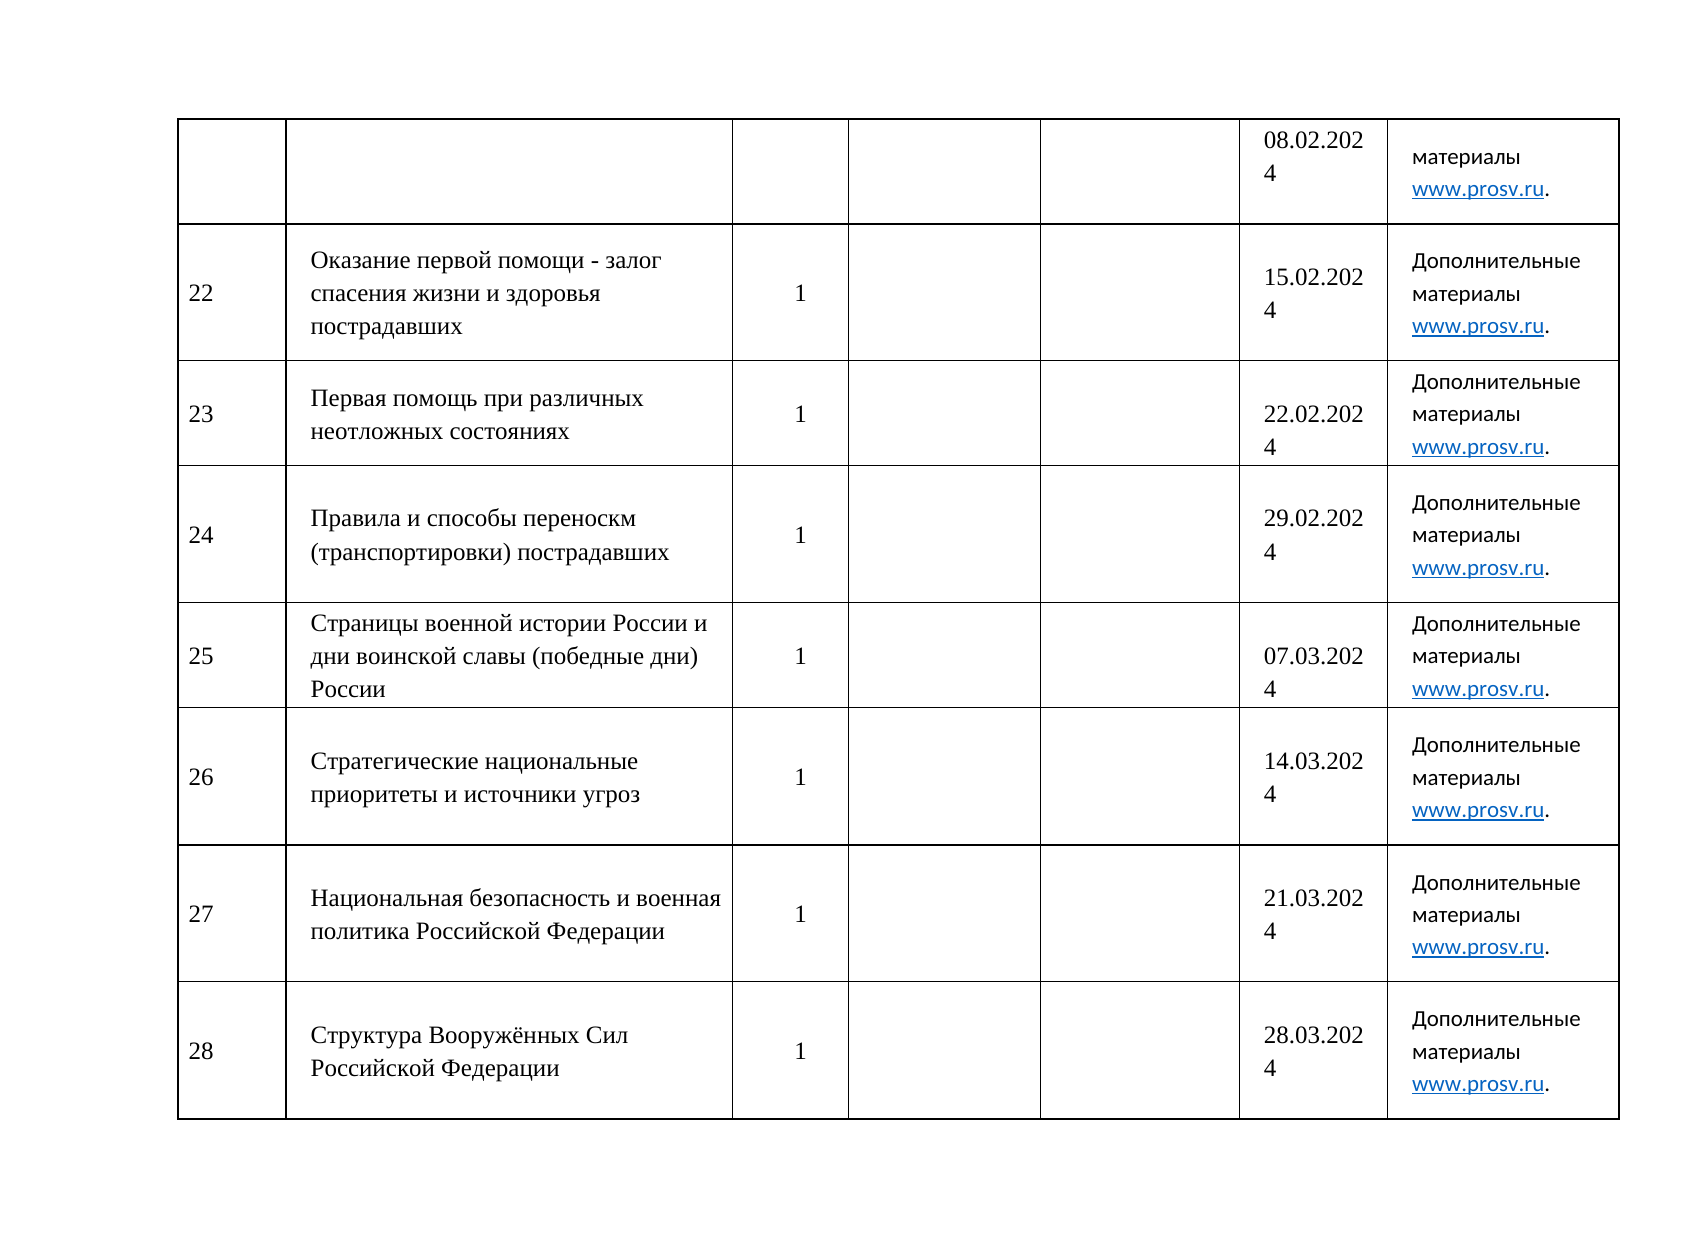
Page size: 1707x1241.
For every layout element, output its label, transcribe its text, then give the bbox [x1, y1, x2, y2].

table_cell Правила и способы переноскм (транспортировки) пострадавших [287, 466, 732, 601]
table_cell Стратегические национальные приоритеты и источники угроз [287, 708, 732, 844]
table_cell [849, 846, 1040, 981]
table_cell 28.03.2024 [1240, 982, 1387, 1118]
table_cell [1388, 982, 1618, 1118]
table_cell [849, 361, 1040, 464]
table_cell 24 [179, 466, 285, 601]
table_cell Оказание первой помощи - залог спасения жизни и здоровья пострадавших [287, 225, 732, 360]
table_cell [1041, 120, 1239, 223]
table_cell Национальная безопасность и военная политика Российской Федерации [287, 846, 732, 981]
table_cell 1 [733, 225, 848, 360]
table_cell 1 [733, 361, 848, 464]
table_cell [1041, 846, 1239, 981]
table_cell [849, 466, 1040, 601]
table_cell Дополнительные материалы www.prosv.ru. [1388, 708, 1618, 844]
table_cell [1388, 120, 1618, 223]
table_cell [849, 120, 1040, 223]
table_cell 1 [733, 603, 848, 707]
table_cell [1041, 708, 1239, 844]
table_cell [849, 708, 1040, 844]
table_cell 1 [733, 466, 848, 601]
table_cell Дополнительные материалы www.prosv.ru. [1388, 846, 1618, 981]
table_cell 22.02.2024 [1240, 361, 1387, 464]
table_cell [1041, 603, 1239, 707]
table_cell 21.03.2024 [1240, 846, 1387, 981]
table_cell [849, 982, 1040, 1118]
table_cell [1041, 982, 1239, 1118]
table_cell 14.03.2024 [1240, 708, 1387, 844]
table_cell 15.02.2024 [1240, 225, 1387, 360]
table_cell 29.02.2024 [1240, 466, 1387, 601]
table_cell 21 [179, 120, 285, 223]
table_cell 1 [733, 982, 848, 1118]
table_cell Структура Вооружённых Сил Российской Федерации [287, 982, 732, 1118]
table_cell Дополнительные материалы www.prosv.ru. [1388, 603, 1618, 707]
table_cell 22 [179, 225, 285, 360]
table_cell 07.03.2024 [1240, 603, 1387, 707]
table_cell Дополнительные материалы www.prosv.ru. [1388, 225, 1618, 360]
table_cell 26 [179, 708, 285, 844]
table_cell 1 [733, 846, 848, 981]
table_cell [287, 120, 732, 223]
table_cell 1 [733, 708, 848, 844]
table_cell [1041, 361, 1239, 464]
table_cell 23 [179, 361, 285, 464]
table_cell Первая помощь при различных неотложных состояниях [287, 361, 732, 464]
table_cell Дополнительные материалы www.prosv.ru. [1388, 361, 1618, 464]
table_cell 28 [179, 982, 285, 1118]
table_cell Страницы военной истории России и дни воинской славы (победные дни) России [287, 603, 732, 707]
table_cell [1041, 225, 1239, 360]
table_cell 08.02.2024 [1240, 120, 1387, 223]
table_cell Дополнительные материалы www.prosv.ru. [1388, 466, 1618, 601]
table_cell [849, 603, 1040, 707]
table_cell [849, 225, 1040, 360]
table_cell [1041, 466, 1239, 601]
table_cell 25 [179, 603, 285, 707]
table_cell 1 [733, 120, 848, 223]
table_cell 27 [179, 846, 285, 981]
